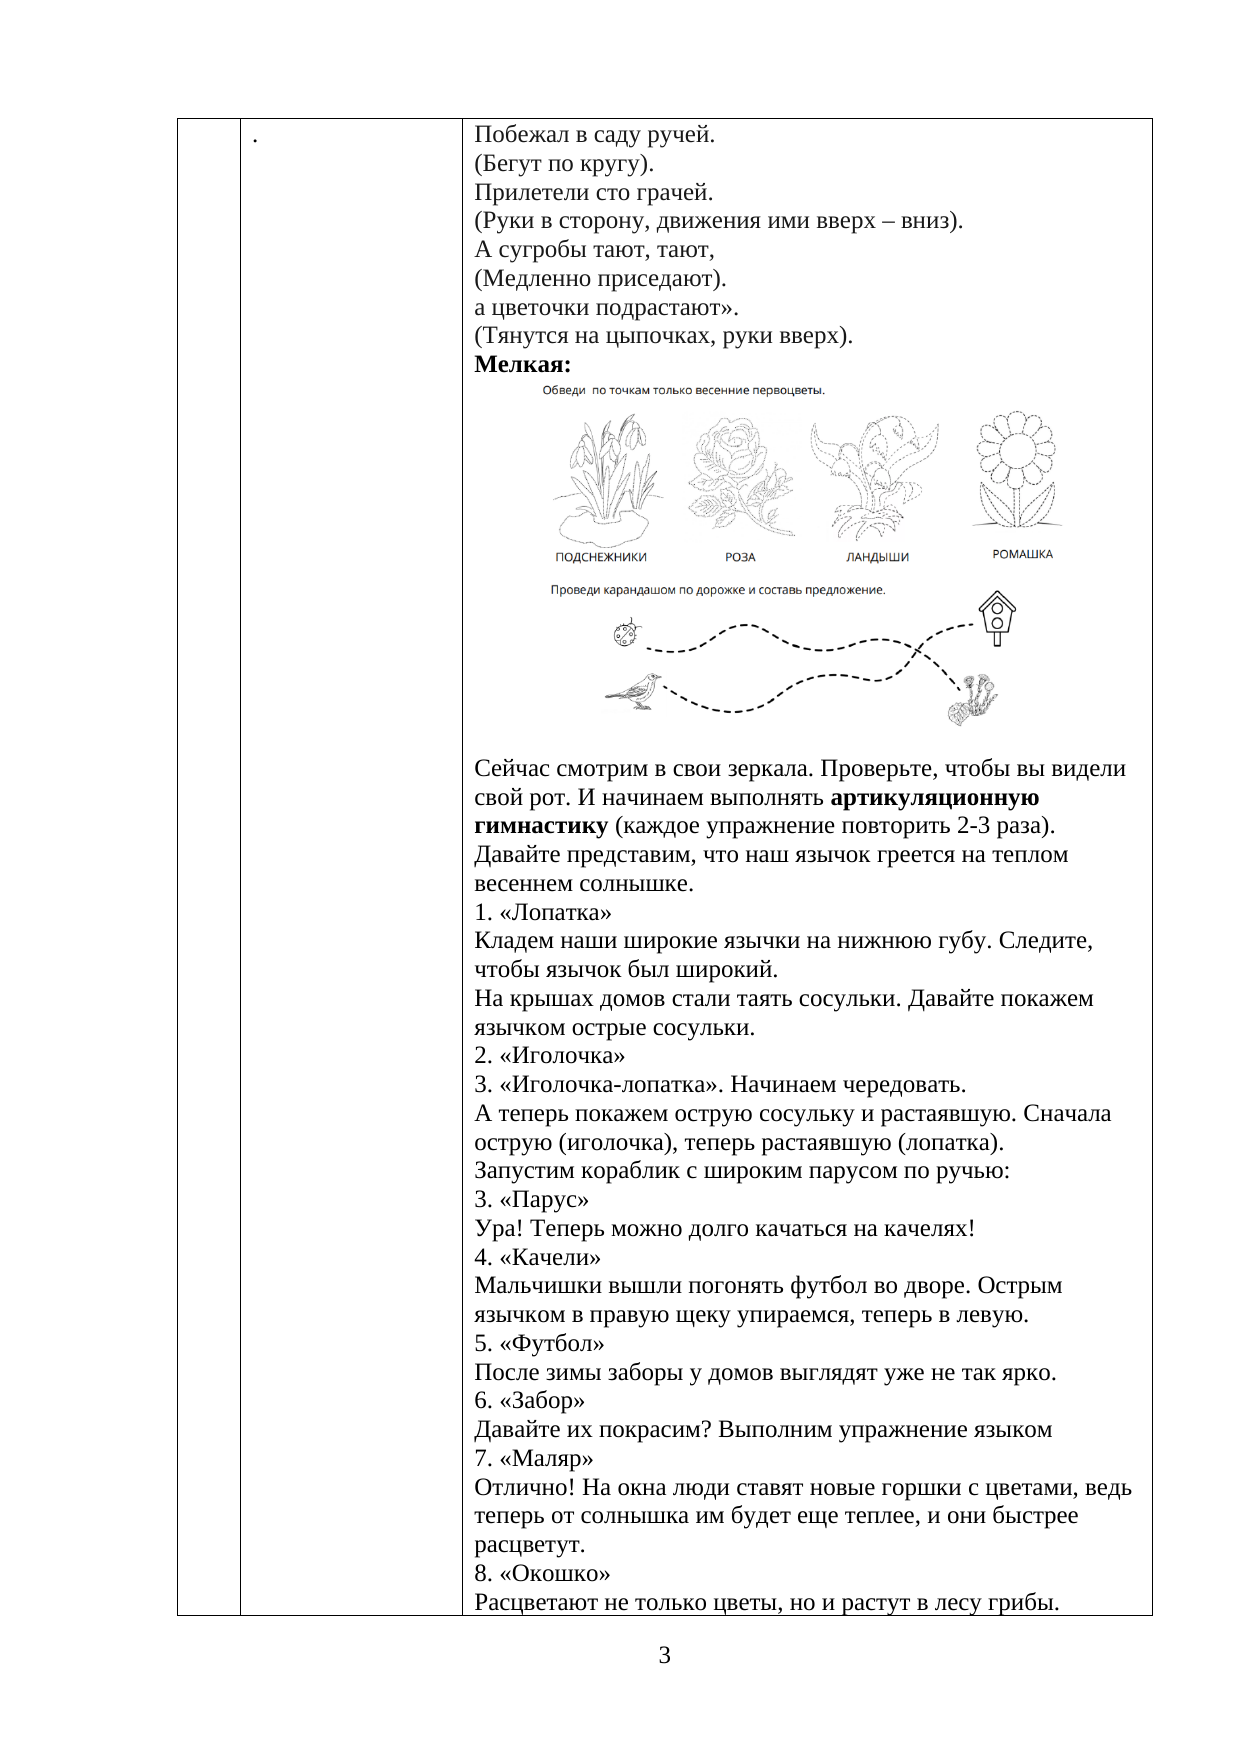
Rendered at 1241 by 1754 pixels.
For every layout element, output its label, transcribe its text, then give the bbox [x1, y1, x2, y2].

table_cell 3 [178, 119, 240, 1615]
picture [533, 377, 1082, 753]
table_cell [463, 119, 1152, 1615]
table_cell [241, 119, 462, 1615]
